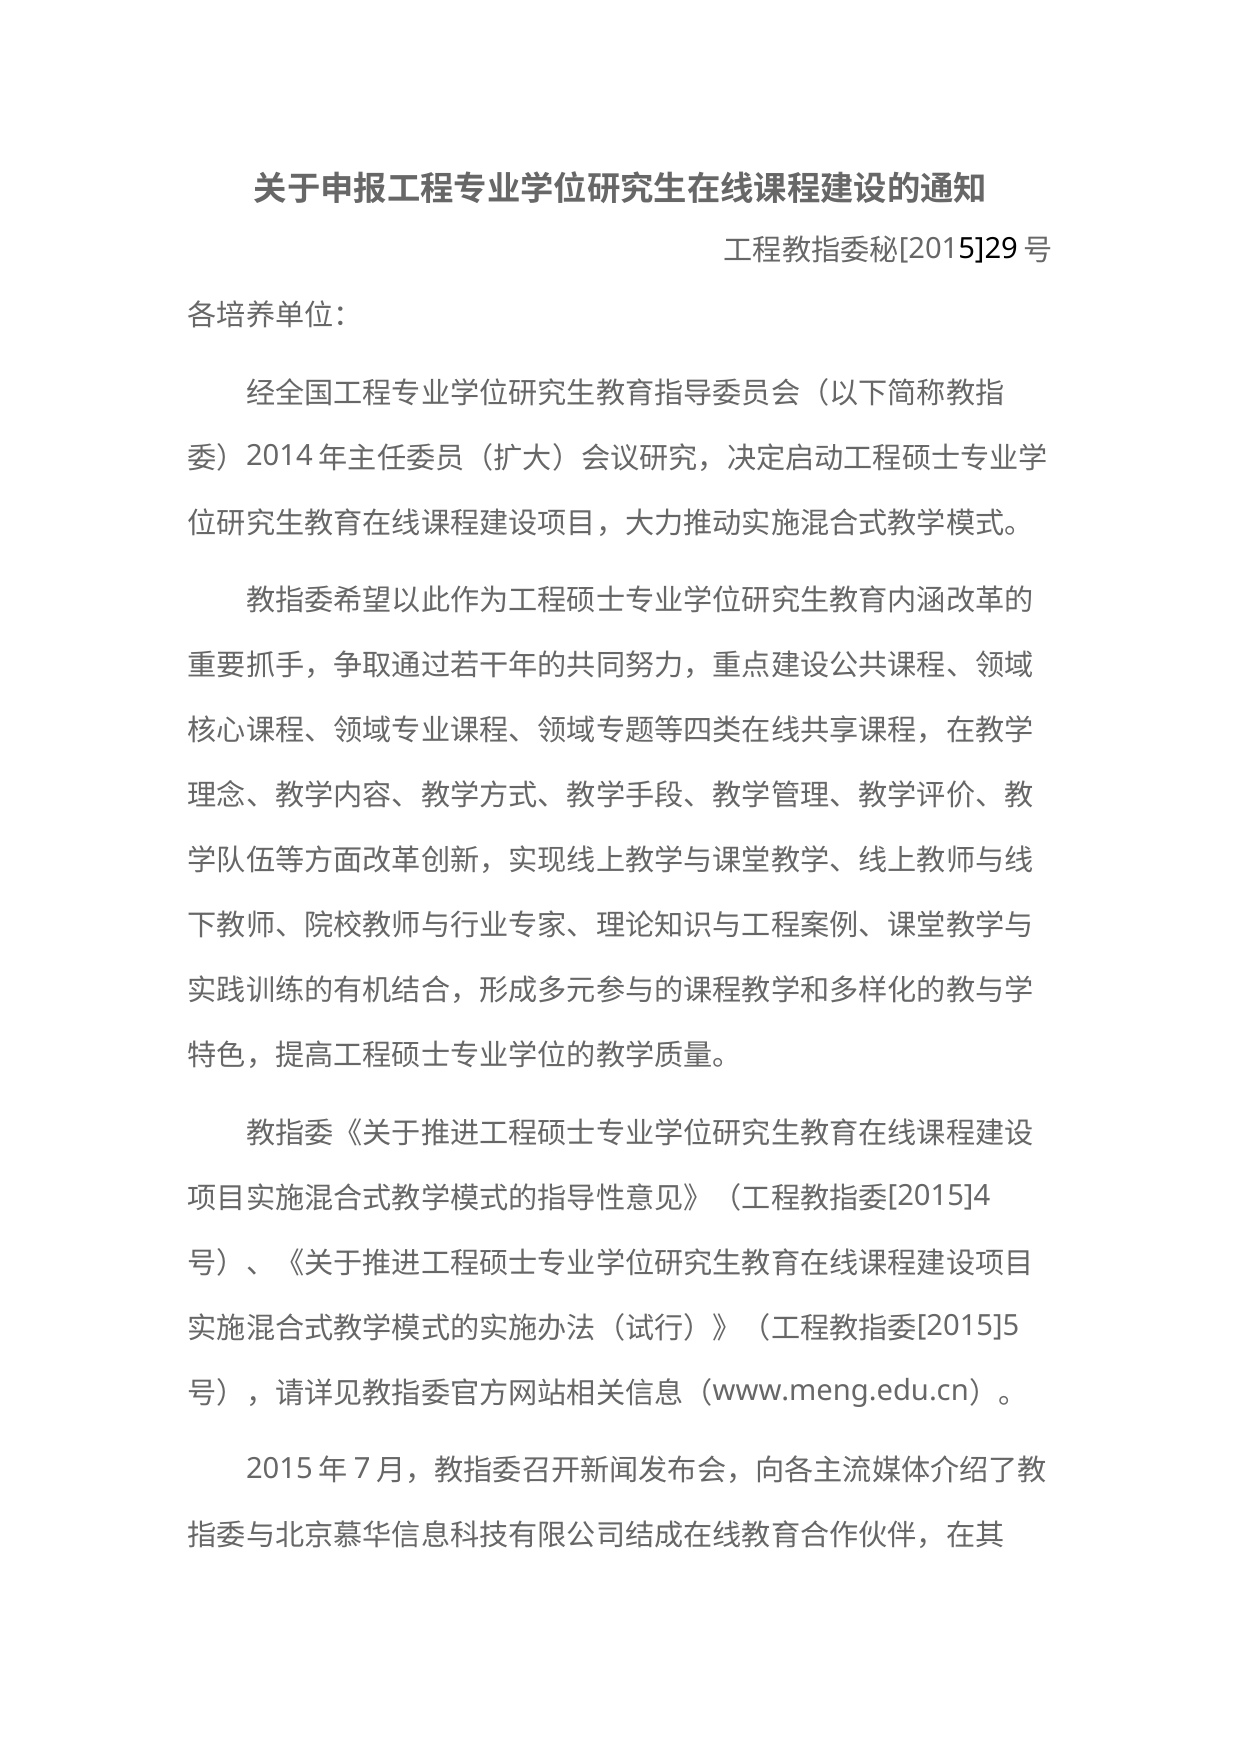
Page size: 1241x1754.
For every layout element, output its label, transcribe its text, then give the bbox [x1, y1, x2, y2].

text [187, 1447, 1053, 1577]
text 各培养单位： [187, 292, 1053, 357]
text 教指委《关于推进工程硕士专业学位研究生教育在线课程建设项目实施混合式教学模式的指导性意见》（工程教指委[2015]4号）、《关于推进工程硕士专业学位研究生教育在线课程建设项目实施混合式教学模式的实施办法（试行）》（工程教指委[2015]5号），请详见教指委官方网站相关信息（www.meng.edu.cn）。 [187, 1109, 1053, 1434]
text 工程教指委秘[2015]29号 [187, 227, 1053, 292]
text 经全国工程专业学位研究生教育指导委员会（以下简称教指委）2014年主任委员（扩大）会议研究，决定启动工程硕士专业学位研究生教育在线课程建设项目，大力推动实施混合式教学模式。 [187, 369, 1053, 564]
text 教指委希望以此作为工程硕士专业学位研究生教育内涵改革的重要抓手，争取通过若干年的共同努力，重点建设公共课程、领域核心课程、领域专业课程、领域专题等四类在线共享课程，在教学理念、教学内容、教学方式、教学手段、教学管理、教学评价、教学队伍等方面改革创新，实现线上教学与课堂教学、线上教师与线下教师、院校教师与行业专家、理论知识与工程案例、课堂教学与实践训练的有机结合，形成多元参与的课程教学和多样化的教与学特色，提高工程硕士专业学位的教学质量。 [187, 577, 1053, 1097]
text 关于申报工程专业学位研究生在线课程建设的通知 [187, 162, 1053, 227]
